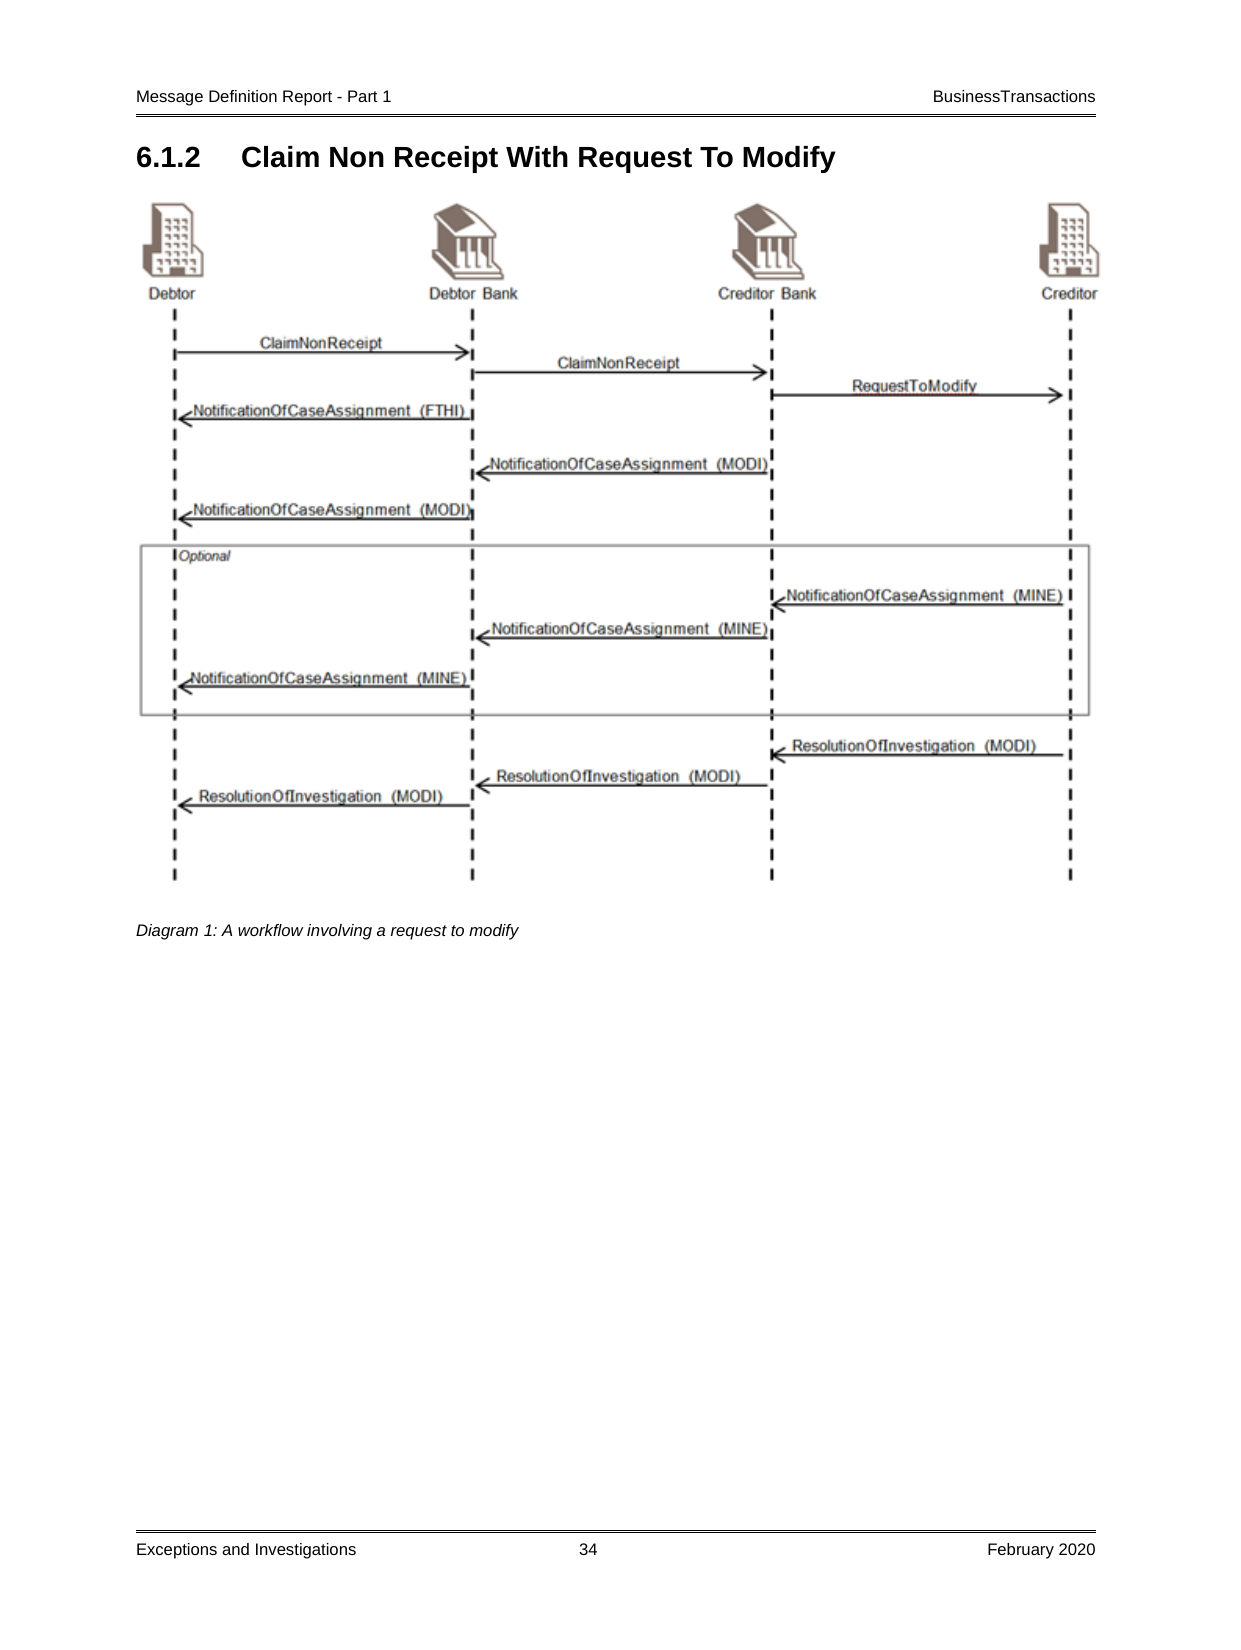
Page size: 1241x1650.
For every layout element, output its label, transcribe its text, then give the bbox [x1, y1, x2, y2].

subtitle Claim Non Receipt With Request To Modify [136, 141, 1104, 174]
picture [135, 199, 1107, 884]
